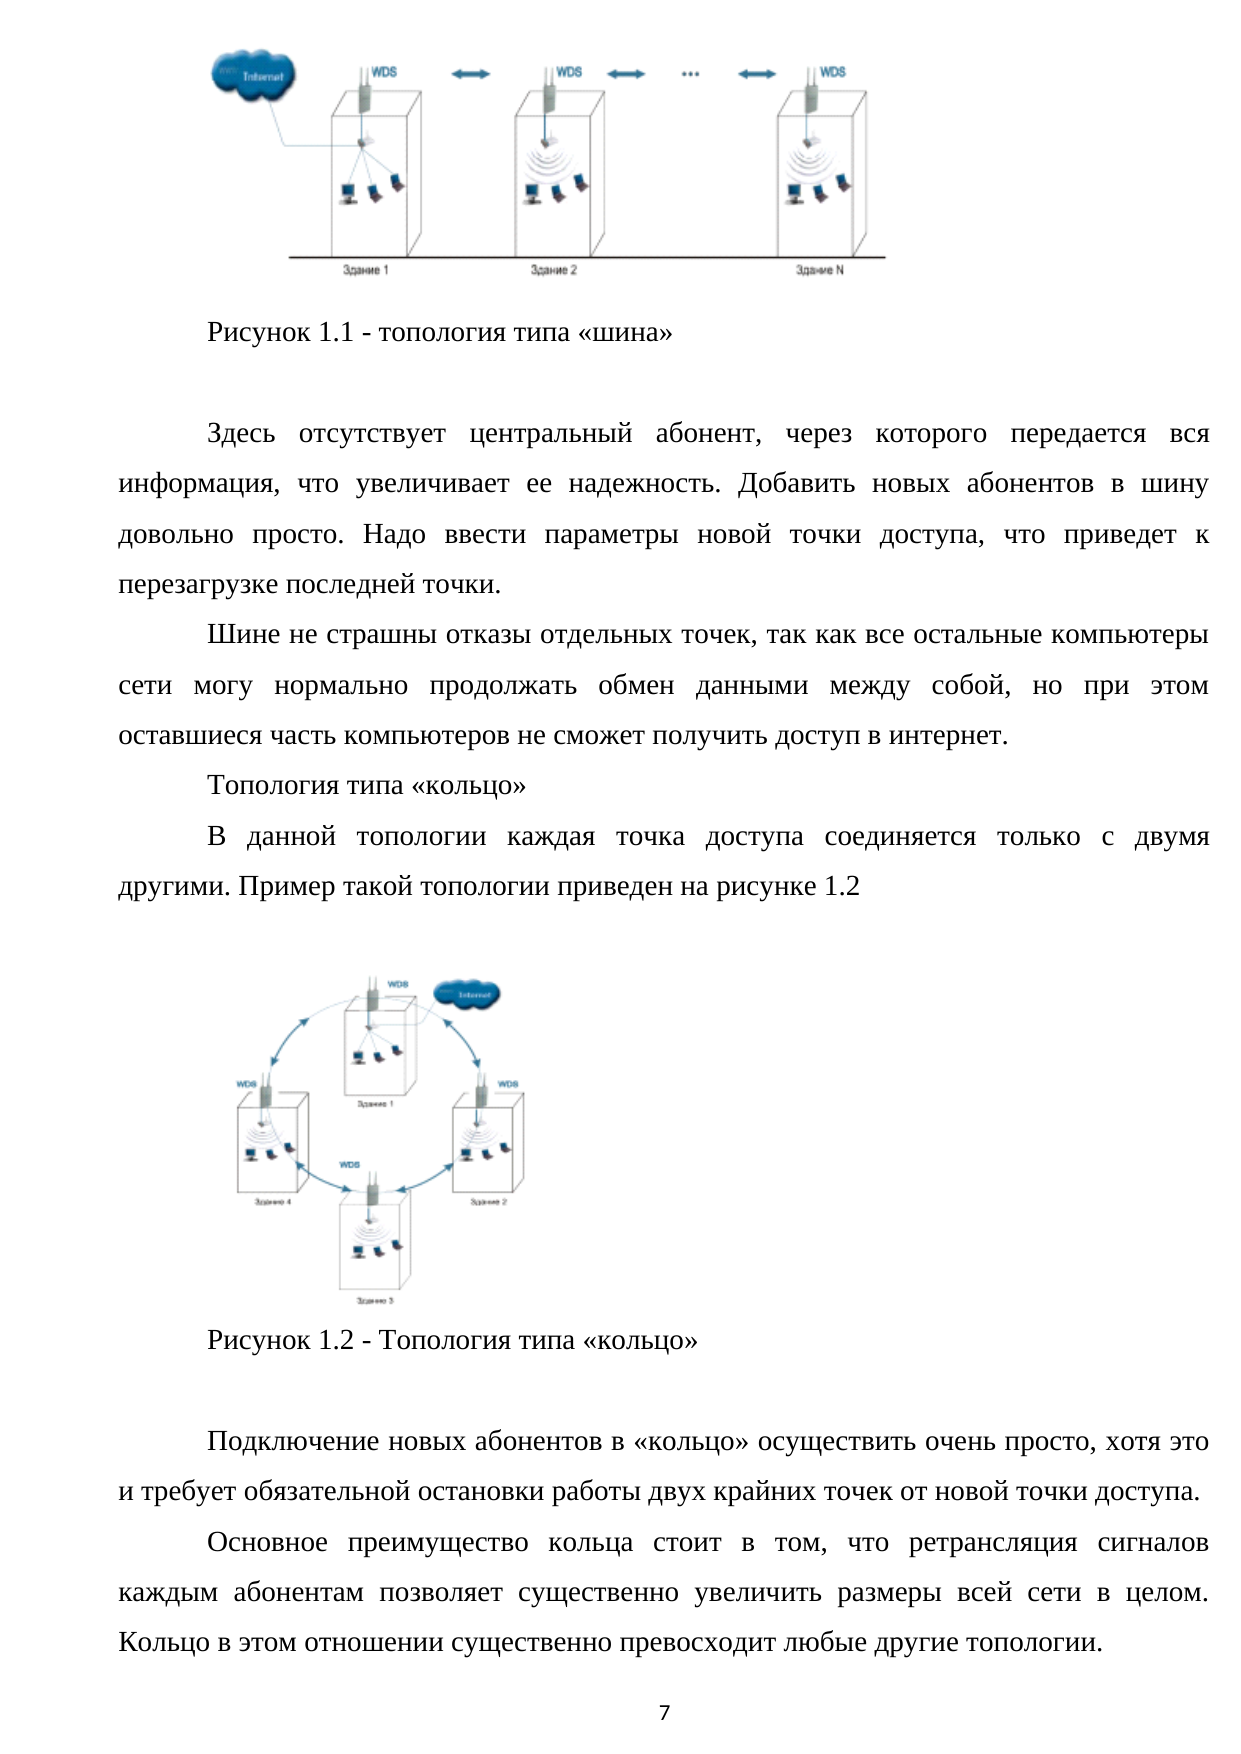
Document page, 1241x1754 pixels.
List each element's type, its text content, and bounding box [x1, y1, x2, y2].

text В данной топологии каждая точка доступа соединяется только с двумя другими. Пример такой топологии приведен на рисунке 1.2 [118, 818, 1211, 902]
picture [206, 968, 556, 1309]
text Шине не страшны отказы отдельных точек, так как все остальные компьютеры сети могу нормально продолжать обмен данными между собой, но при этом оставшиеся часть компьютеров не сможет получить доступ в интернет. [118, 616, 1211, 751]
text Рисунок 1.2 - Топология типа «кольцо» [118, 1322, 1211, 1356]
text Подключение новых абонентов в «кольцо» осуществить очень просто, хотя это и требует обязательной остановки работы двух крайних точек от новой точки доступа. [118, 1423, 1211, 1507]
text Рисунок 1.1 - топология типа «шина» [118, 314, 1211, 348]
text Топология типа «кольцо» [118, 767, 1211, 801]
picture [206, 29, 917, 301]
text Здесь отсутствует центральный абонент, через которого передается вся информация, что увеличивает ее надежность. Добавить новых абонентов в шину довольно просто. Надо ввести параметры новой точки доступа, что приведет к перезагрузке последней точки. [118, 415, 1211, 600]
text Основное преимущество кольца стоит в том, что ретрансляция сигналов каждым абонентам позволяет существенно увеличить размеры всей сети в целом. Кольцо в этом отношении существенно превосходит любые другие топологии. [118, 1524, 1211, 1658]
